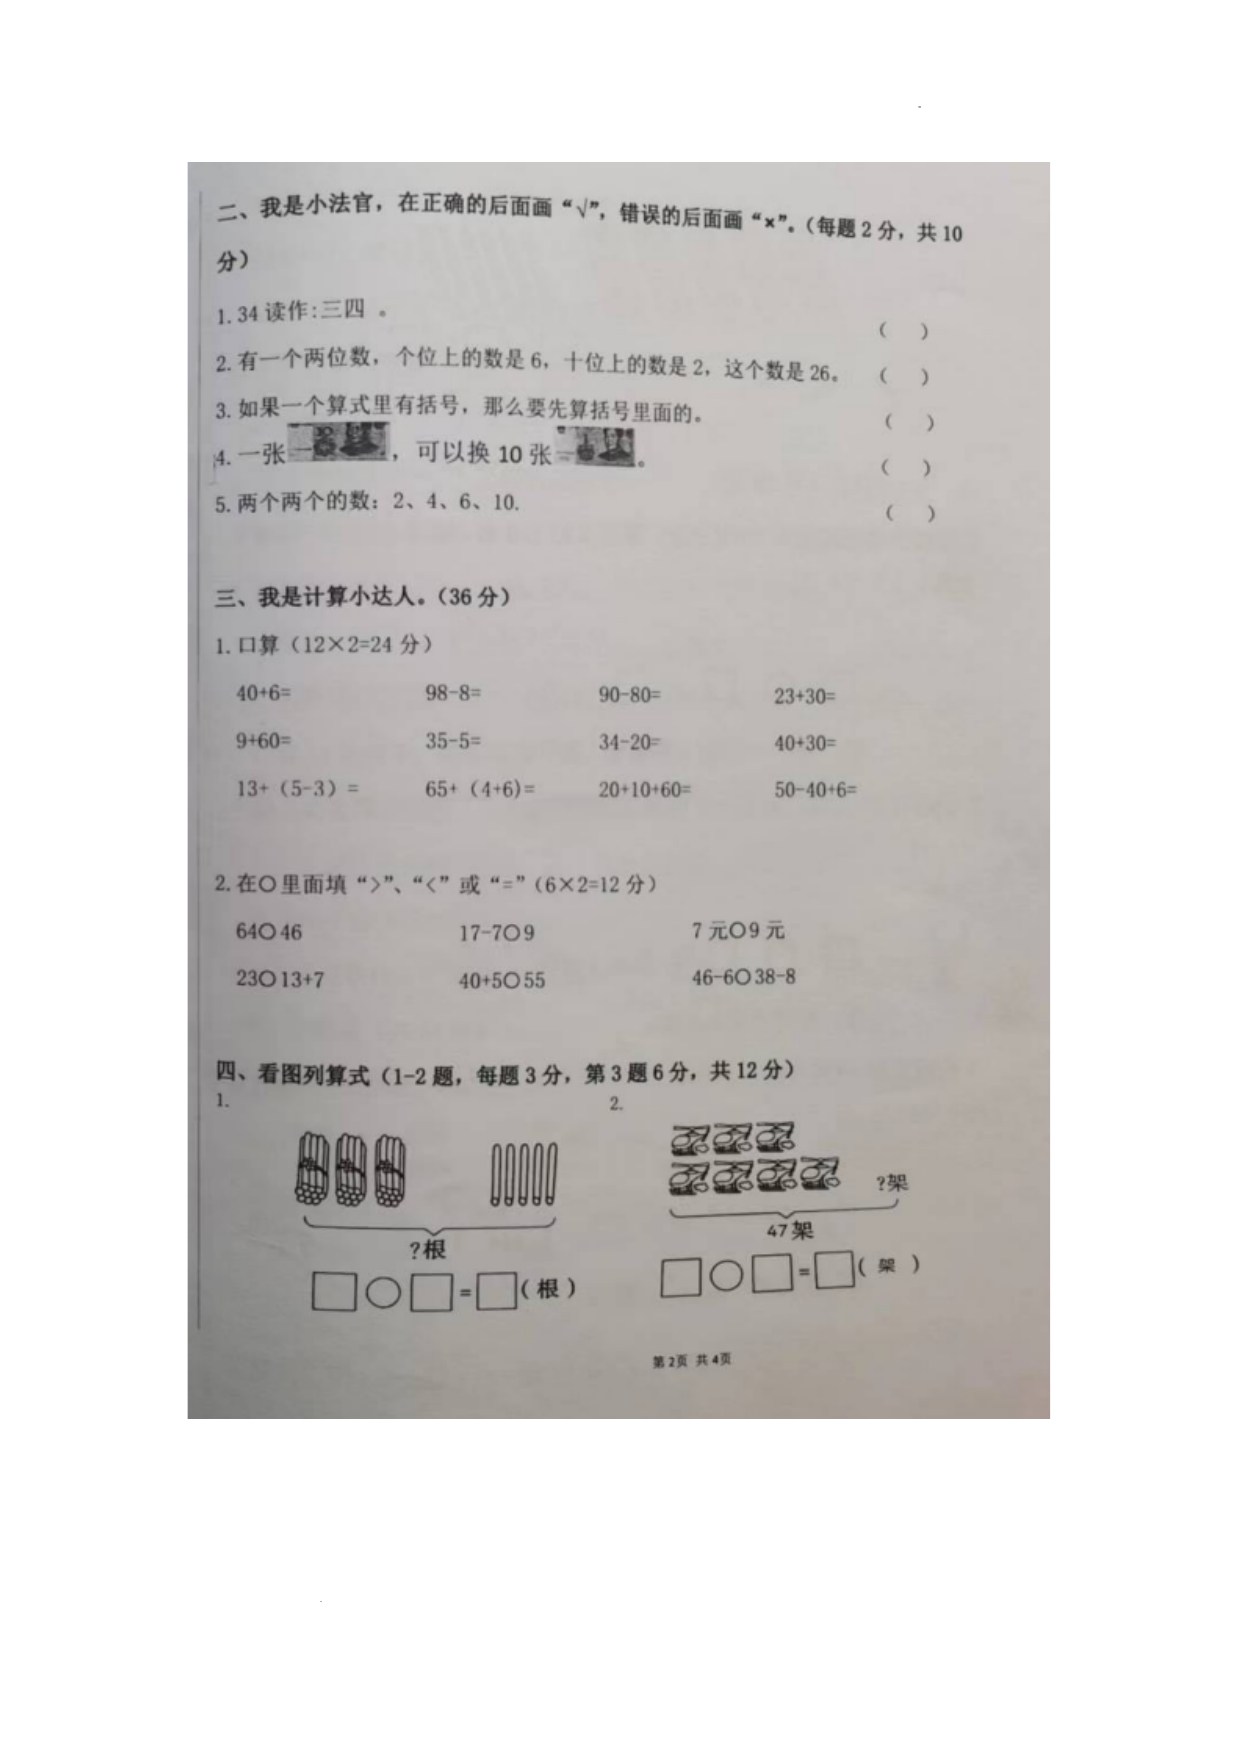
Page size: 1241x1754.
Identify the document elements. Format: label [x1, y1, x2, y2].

picture [187, 162, 1050, 1419]
